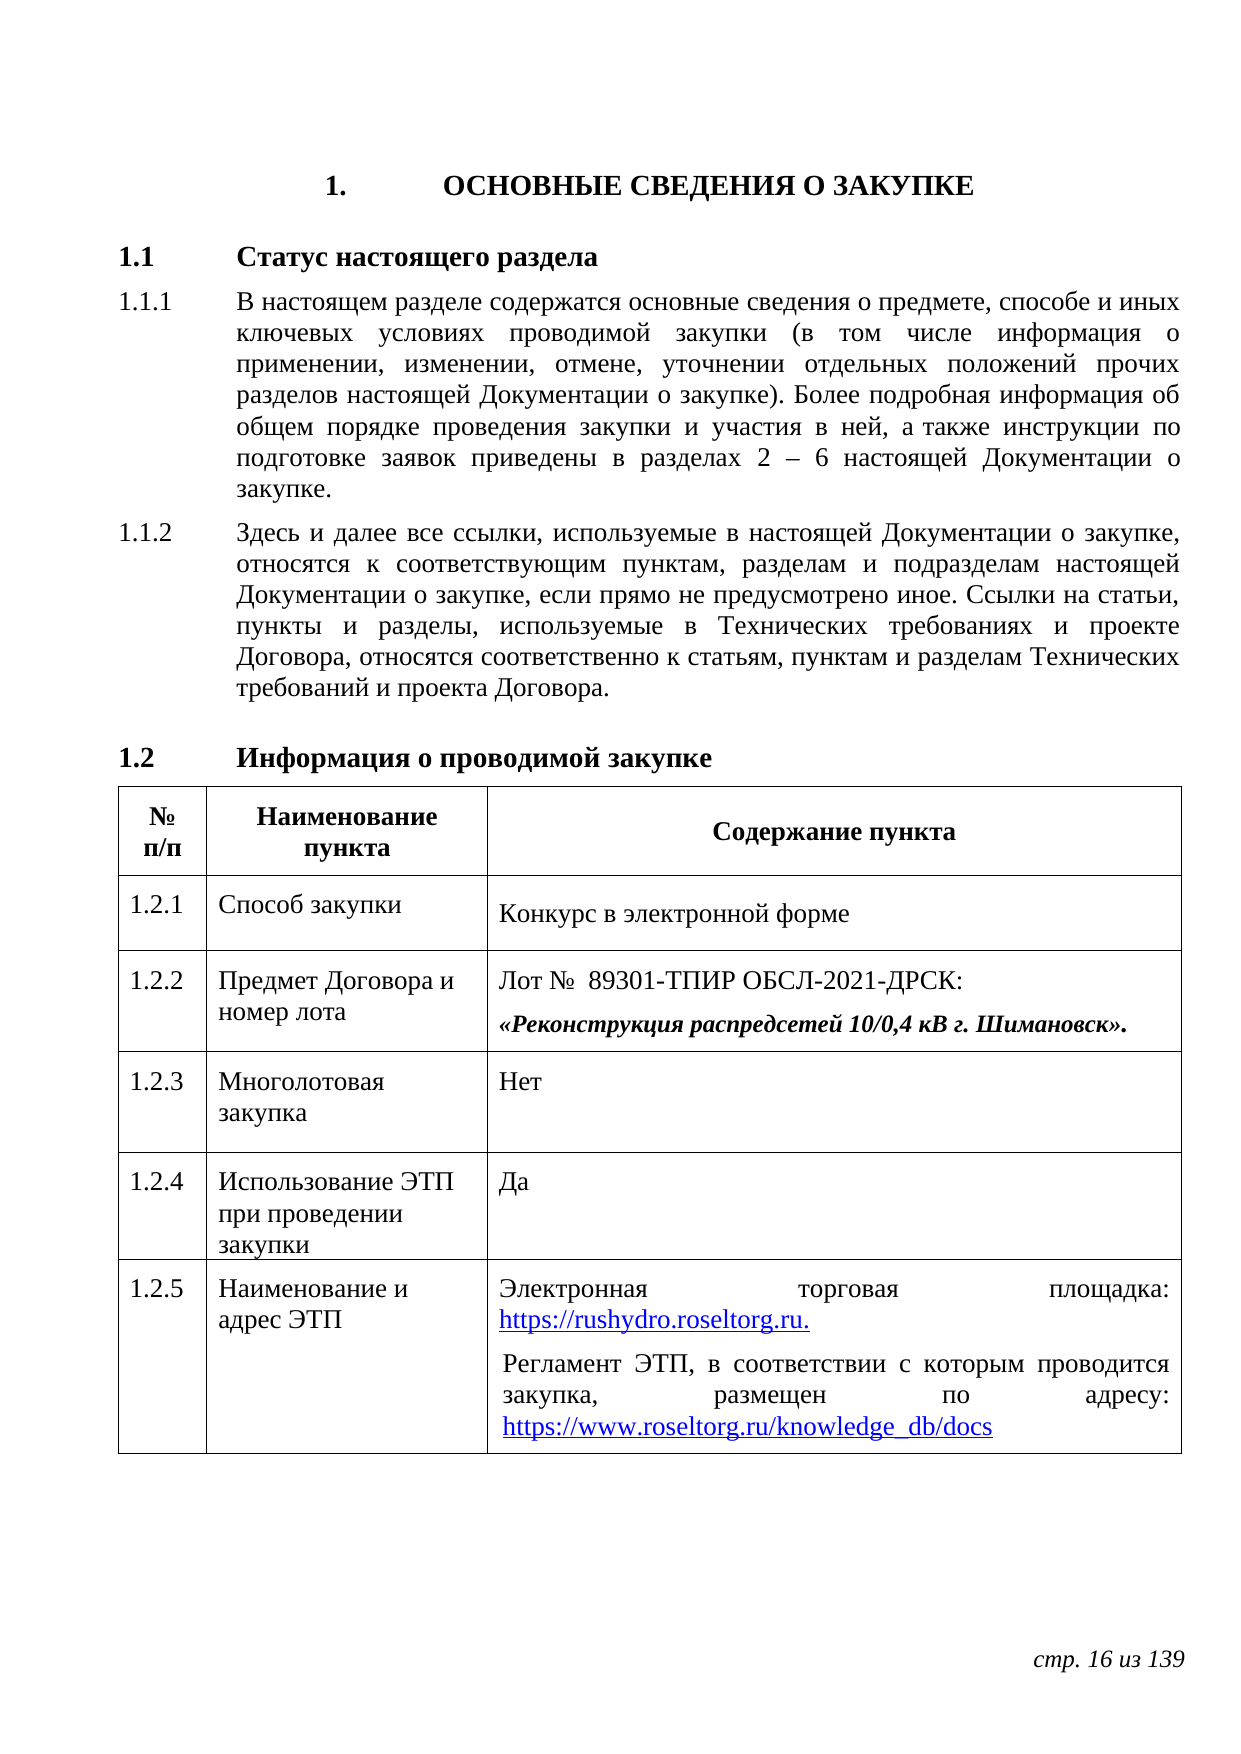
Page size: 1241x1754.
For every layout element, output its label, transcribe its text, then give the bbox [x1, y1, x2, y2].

table_cell Лот № 89301-ТПИР ОБСЛ-2021-ДРСК: «Реконструкция распредсетей 10/0,4 кВ г. Шимановск». [488, 951, 1181, 1051]
subtitle ОСНОВНЫЕ СВЕДЕНИЯ О ЗАКУПКЕ [118, 168, 1181, 202]
list В настоящем разделе содержатся основные сведения о предмете, способе и иных ключевых условиях проводимой закупки (в том числе информация о применении, изменении, отмене, уточнении отдельных положений прочих разделов настоящей Документации о закупке). Более подробная информация об общем порядке проведения закупки и участия в ней, а также инструкции по подготовке заявок приведены в разделах 2 – 6 настоящей Документации о закупке. [118, 285, 1181, 503]
table_header Наименование пункта [207, 787, 487, 874]
table_cell Да [488, 1153, 1181, 1259]
list Здесь и далее все ссылки, используемые в настоящей Документации о закупке, относятся к соответствующим пунктам, разделам и подразделам настоящей Документации о закупке, если прямо не предусмотрено иное. Ссылки на статьи, пункты и разделы, используемые в Технических требованиях и проекте Договора, относятся соответственно к статьям, пунктам и разделам Технических требований и проекта Договора. [118, 516, 1181, 703]
subtitle Статус настоящего раздела [118, 239, 1181, 273]
table_header Содержание пункта [488, 787, 1181, 874]
table_cell Наименование и адрес ЭТП [207, 1260, 487, 1453]
subtitle Информация о проводимой закупке [118, 740, 1181, 774]
table_header № п/п [119, 787, 206, 874]
table_cell Использование ЭТП при проведении закупки [207, 1153, 487, 1259]
table_cell [119, 1260, 206, 1453]
table_cell Конкурс в электронной форме [488, 876, 1181, 950]
table_cell [119, 951, 206, 1051]
table_cell Электронная торговая площадка: https://rushydro.roseltorg.ru. Регламент ЭТП, в соответствии с которым проводится закупка, размещен по адресу: https://www.roseltorg.ru/knowledge_db/docs [488, 1260, 1181, 1453]
table_cell [119, 1153, 206, 1259]
table_cell [119, 1052, 206, 1152]
table_cell Нет [488, 1052, 1181, 1152]
table_cell Многолотовая закупка [207, 1052, 487, 1152]
table_cell Способ закупки [207, 876, 487, 950]
table_cell Предмет Договора и номер лота [207, 951, 487, 1051]
table_cell [119, 876, 206, 950]
